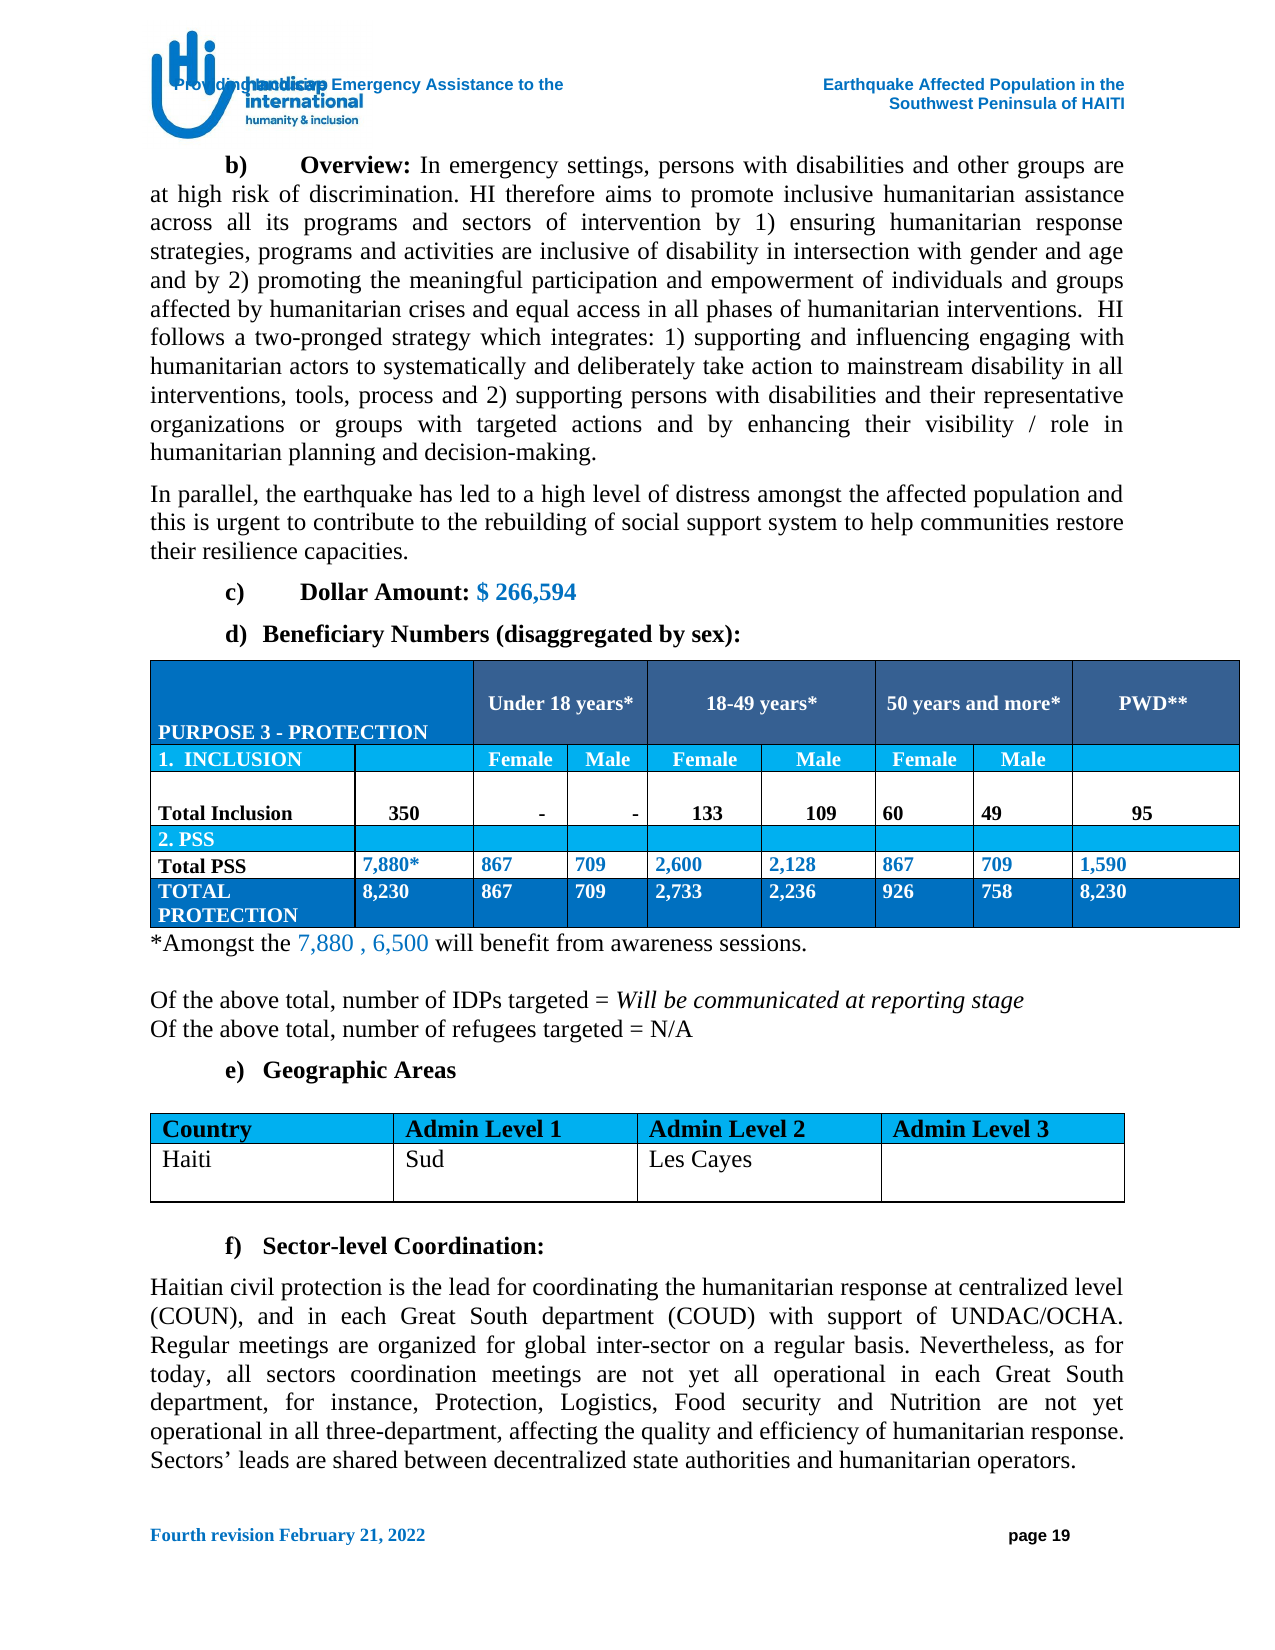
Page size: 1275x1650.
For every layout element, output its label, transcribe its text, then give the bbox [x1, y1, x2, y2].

table_cell 867 [474, 879, 567, 927]
table_cell 350 [356, 772, 473, 825]
list Sector-level Coordination: [225, 1231, 1125, 1260]
list Dollar Amount: $ 266,594 [150, 577, 1125, 606]
table_cell 8,230 [1073, 879, 1239, 927]
table_cell 2,733 [648, 879, 761, 927]
text *Amongst the 7,880 , 6,500 will benefit from awareness sessions. [150, 928, 1125, 957]
table_cell 7,880* [356, 852, 473, 878]
table_header Country [151, 1114, 393, 1143]
table_cell 926 [876, 879, 973, 927]
list Overview: In emergency settings, persons with disabilities and other groups are at high risk of discrimination. HI therefore aims to promote inclusive humanitarian assistance across all its programs and sectors of intervention by 1) ensuring humanitarian response strategies, programs and activities are inclusive of disability in intersection with gender and age and by 2) promoting the meaningful participation and empowerment of individuals and groups affected by humanitarian crises and equal access in all phases of humanitarian interventions. HI follows a two-pronged strategy which integrates: 1) supporting and influencing engaging with humanitarian actors to systematically and deliberately take action to mainstream disability in all interventions, tools, process and 2) supporting persons with disabilities and their representative organizations or groups with targeted actions and by enhancing their visibility / role in humanitarian planning and decision-making. [150, 150, 1125, 466]
table_cell 8,230 [356, 879, 473, 927]
table_cell Sud [394, 1144, 637, 1201]
text In parallel, the earthquake has led to a high level of distress amongst the affected population and this is urgent to contribute to the rebuilding of social support system to help communities restore their resilience capacities. [150, 479, 1125, 565]
text Of the above total, number of IDPs targeted = Will be communicated at reporting stage [150, 986, 1125, 1014]
list Beneficiary Numbers (disaggregated by sex): [225, 619, 1125, 647]
table_cell Les Cayes [638, 1144, 881, 1201]
table_cell 867 [876, 852, 973, 878]
table_cell Total Inclusion [151, 772, 354, 825]
table_header 50 years and more* [876, 661, 1072, 744]
list Geographic Areas [225, 1056, 1125, 1084]
table_cell [1073, 826, 1239, 851]
table_cell 133 [648, 772, 761, 825]
table_header PWD** [1073, 661, 1239, 744]
table_cell [474, 826, 567, 851]
table_cell Male [762, 745, 875, 771]
table_cell 60 [876, 772, 973, 825]
table_cell TOTAL PROTECTION [151, 879, 354, 927]
table_cell [356, 826, 473, 851]
table_cell Female [876, 745, 973, 771]
table_cell 2,600 [648, 852, 761, 878]
table_header Admin Level 2 [638, 1114, 881, 1143]
table_cell 95 [1073, 772, 1239, 825]
table_cell [974, 826, 1072, 851]
table_cell Female [648, 745, 761, 771]
table_cell [568, 826, 647, 851]
table_header Under 18 years* [474, 661, 647, 744]
table_cell [876, 826, 973, 851]
table_cell 758 [974, 879, 1072, 927]
table_cell [762, 826, 875, 851]
table_header PURPOSE 3 - PROTECTION [151, 661, 473, 744]
table_cell [1073, 745, 1239, 771]
table_header Admin Level 3 [882, 1114, 1124, 1143]
table_cell 2,236 [762, 879, 875, 927]
table_cell Haiti [151, 1144, 393, 1201]
table_cell 49 [974, 772, 1072, 825]
table_cell 709 [568, 879, 647, 927]
table_cell [356, 745, 473, 771]
text Of the above total, number of refugees targeted = N/A [150, 1014, 1125, 1043]
table_cell Male [568, 745, 647, 771]
table_cell - [568, 772, 647, 825]
table_cell Total PSS [151, 852, 354, 878]
text Haitian civil protection is the lead for coordinating the humanitarian response at centralized level (COUN), and in each Great South department (COUD) with support of UNDAC/OCHA. Regular meetings are organized for global inter-sector on a regular basis. Nevertheless, as for today, all sectors coordination meetings are not yet all operational in each Great South department, for instance, Protection, Logistics, Food security and Nutrition are not yet operational in all three-department, affecting the quality and efficiency of humanitarian response. Sectors’ leads are shared between decentralized state authorities and humanitarian operators. [150, 1272, 1125, 1474]
table_cell 1. INCLUSION [151, 745, 354, 771]
table_cell 709 [974, 852, 1072, 878]
table_cell 109 [762, 772, 875, 825]
picture [141, 20, 373, 149]
table_cell 2. PSS [151, 826, 354, 851]
table_cell Male [974, 745, 1072, 771]
table_cell 1,590 [1073, 852, 1239, 878]
table_cell 867 [474, 852, 567, 878]
table_header 18-49 years* [648, 661, 875, 744]
table_cell 2,128 [762, 852, 875, 878]
table_cell Female [474, 745, 567, 771]
table_cell [648, 826, 761, 851]
table_cell - [474, 772, 567, 825]
table_cell 709 [568, 852, 647, 878]
table_cell [882, 1144, 1124, 1201]
table_header Admin Level 1 [394, 1114, 637, 1143]
